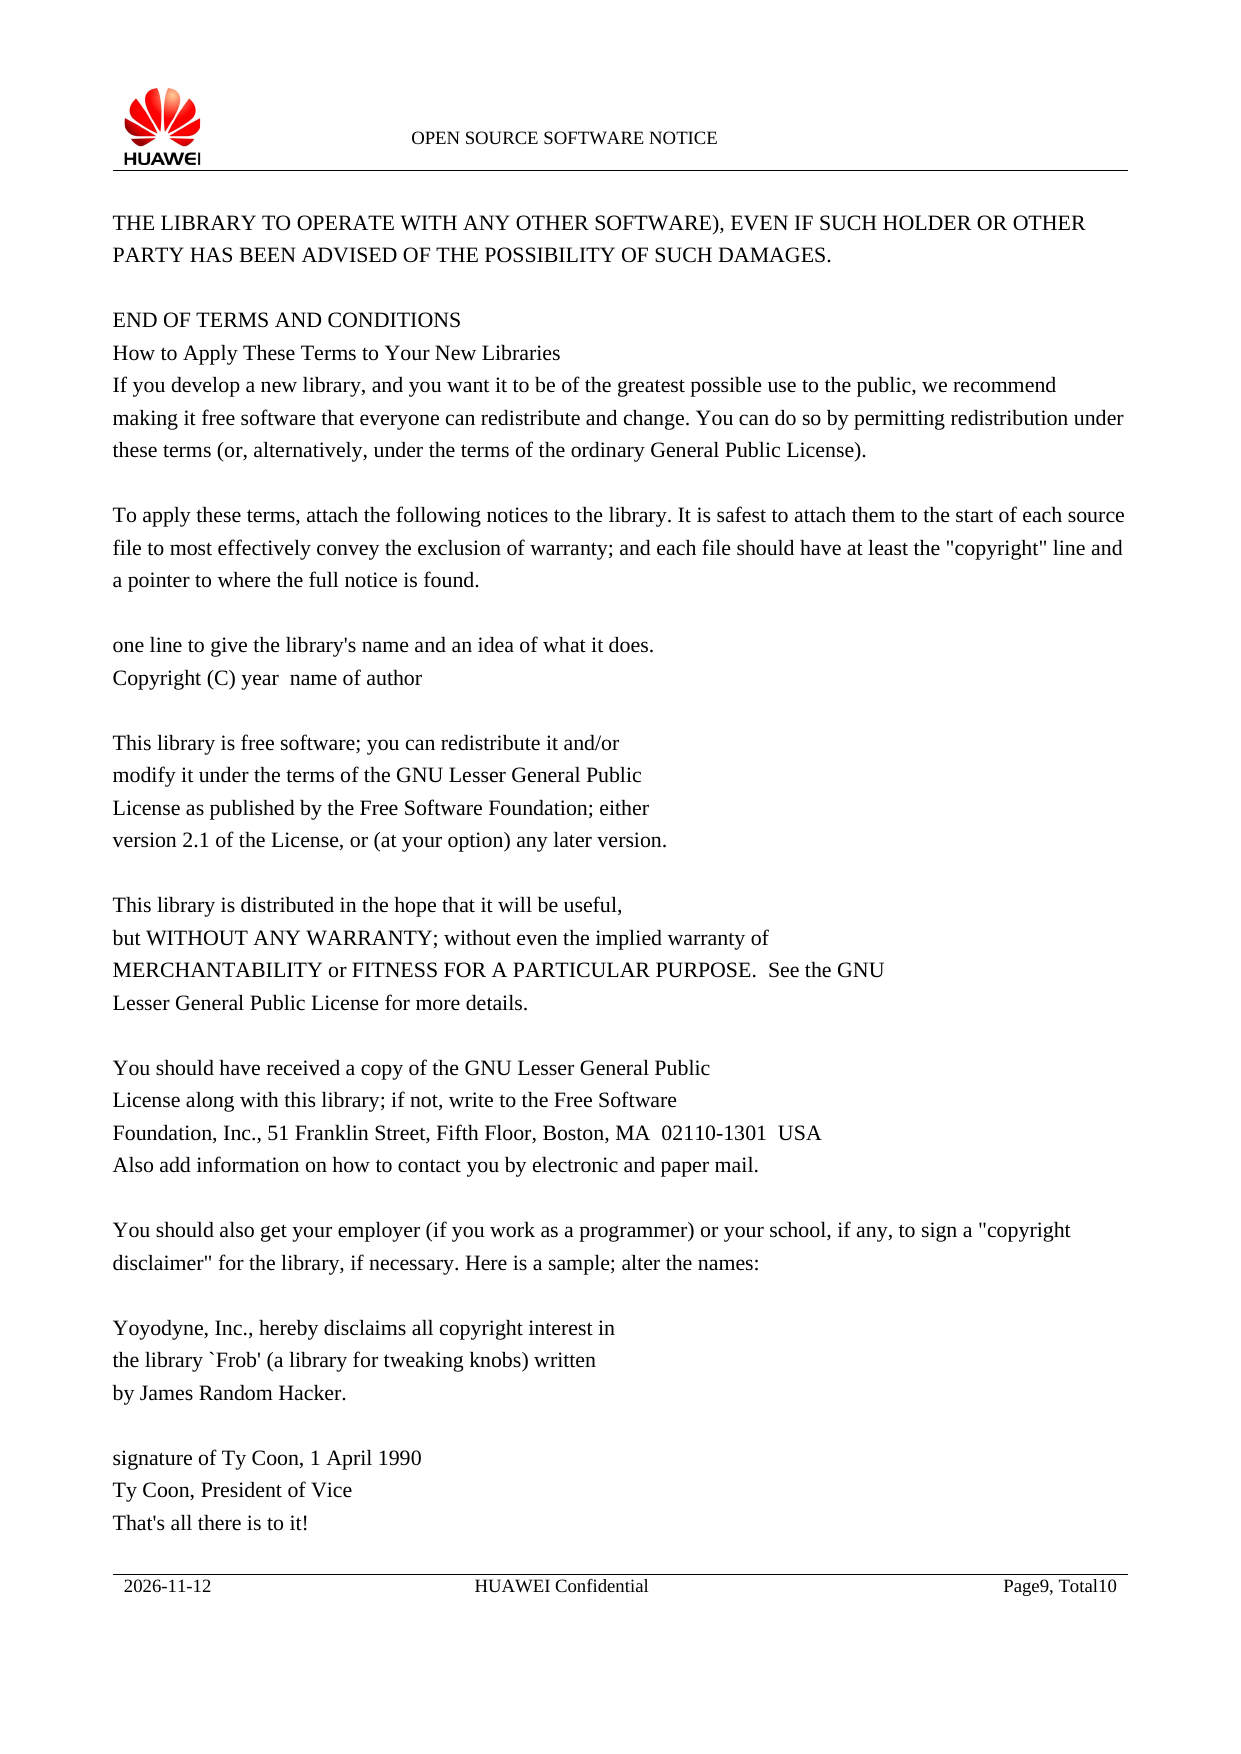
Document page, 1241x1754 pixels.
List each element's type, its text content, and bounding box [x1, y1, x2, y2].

picture [124, 88, 201, 165]
